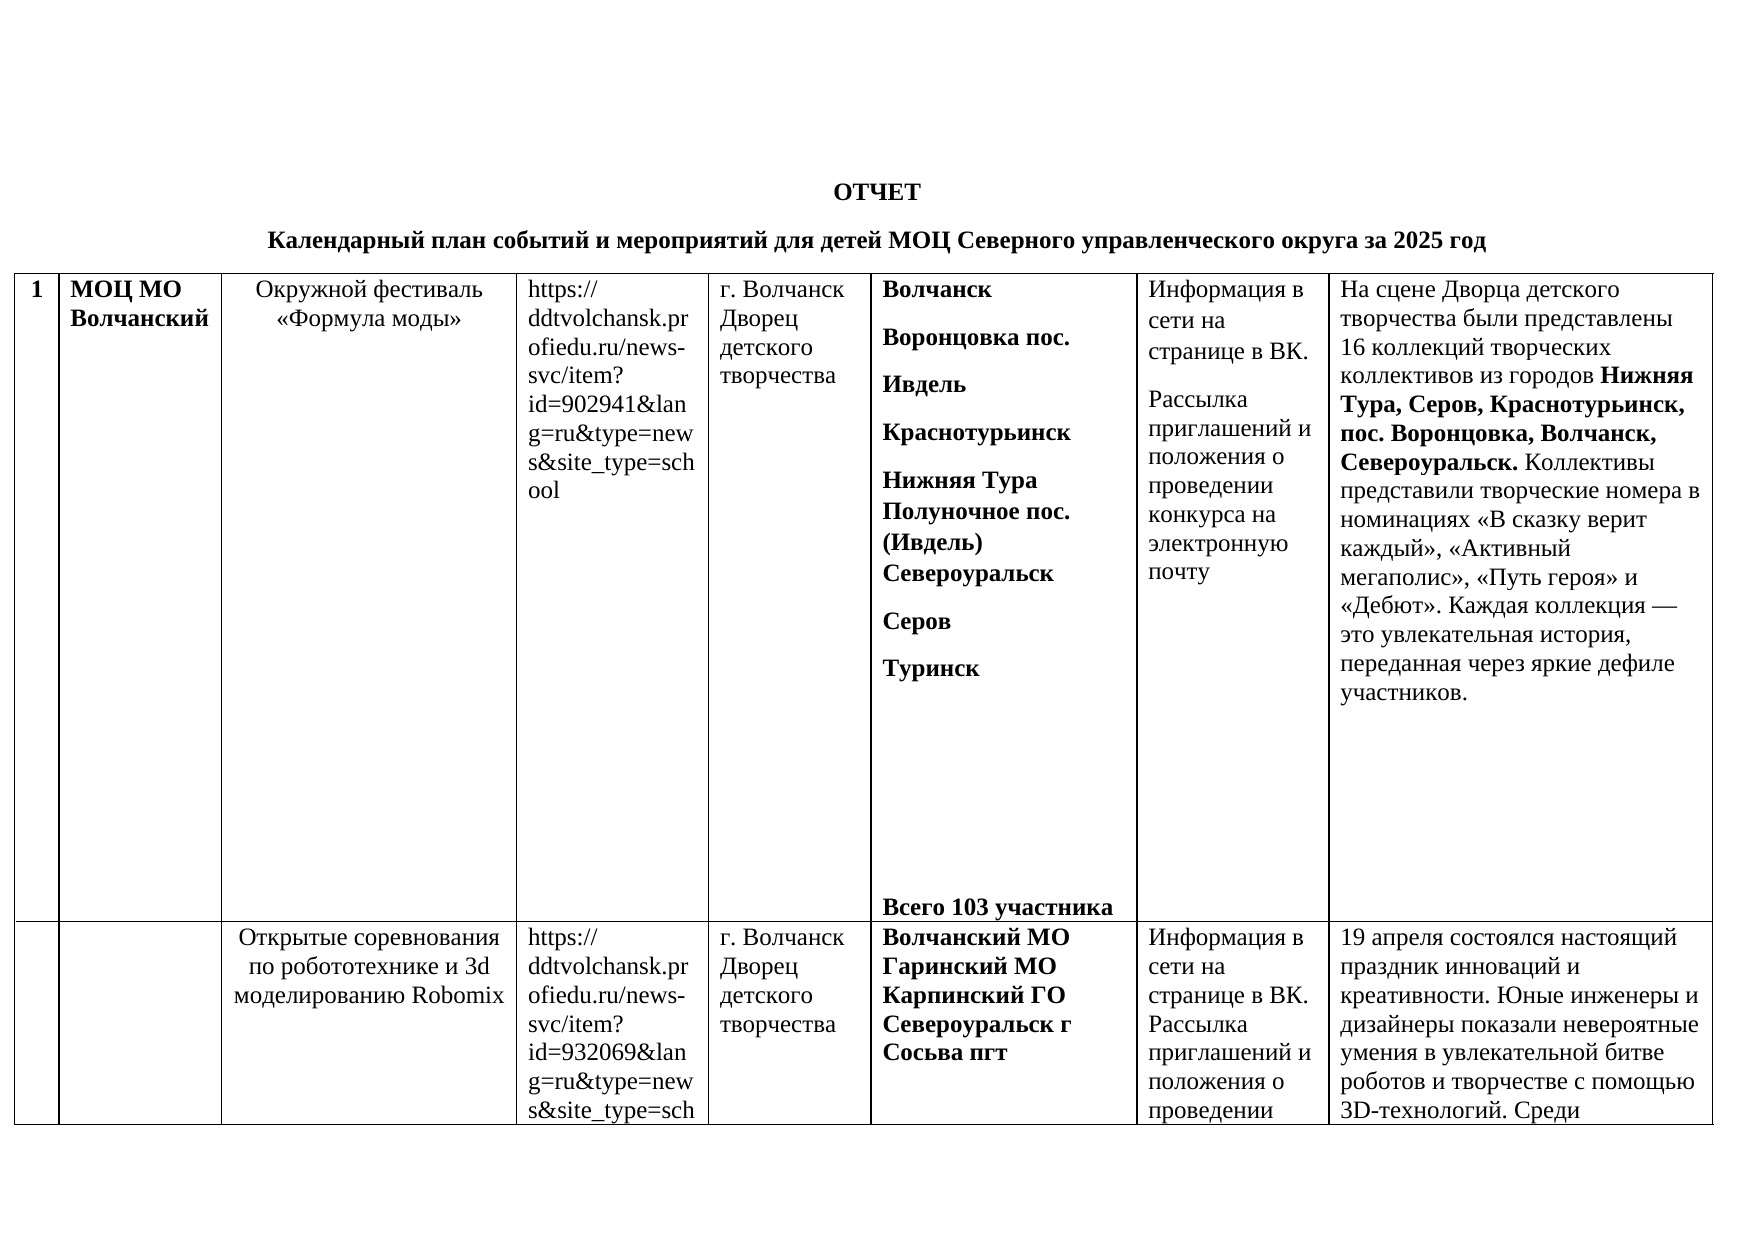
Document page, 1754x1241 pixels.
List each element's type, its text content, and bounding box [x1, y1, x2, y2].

table_header Информация в сети на странице в ВК. Рассылка приглашений и положения о проведении конкурса на электронную почту [1138, 274, 1328, 921]
table_header На сцене Дворца детского творчества были представлены 16 коллекций творческих коллективов из городов Нижняя Тура, Серов, Краснотурьинск, пос. Воронцовка, Волчанск, Североуральск. Коллективы представили творческие номера в номинациях «В сказку верит каждый», «Активный мегаполис», «Путь героя» и «Дебют». Каждая коллекция — это увлекательная история, переданная через яркие дефиле участников. [1330, 274, 1712, 921]
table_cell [709, 922, 870, 1124]
table_cell [60, 922, 221, 1124]
table_header МОЦ МО Волчанский [60, 274, 221, 921]
table_cell [15, 922, 58, 1124]
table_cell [1330, 922, 1712, 1124]
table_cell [1138, 922, 1328, 1124]
table_header https://ddtvolchansk.profiedu.ru/news-svc/item?id=902941&lang=ru&type=news&site_type=school [517, 274, 708, 921]
text ОТЧЕТ [118, 177, 1636, 206]
text Календарный план событий и мероприятий для детей МОЦ Северного управленческого округа за 2025 год [118, 225, 1636, 254]
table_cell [222, 922, 516, 1124]
table_header Волчанск Воронцовка пос. Ивдель Краснотурьинск Нижняя Тура Полуночное пос.(Ивдель) Североуральск Серов Туринск Всего 103 участника [872, 274, 1136, 921]
table_header г. Волчанск Дворец детского творчества [709, 274, 870, 921]
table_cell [517, 922, 708, 1124]
table_header 1 [15, 274, 58, 921]
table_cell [872, 922, 1136, 1124]
table_header Окружной фестиваль «Формула моды» [222, 274, 516, 921]
